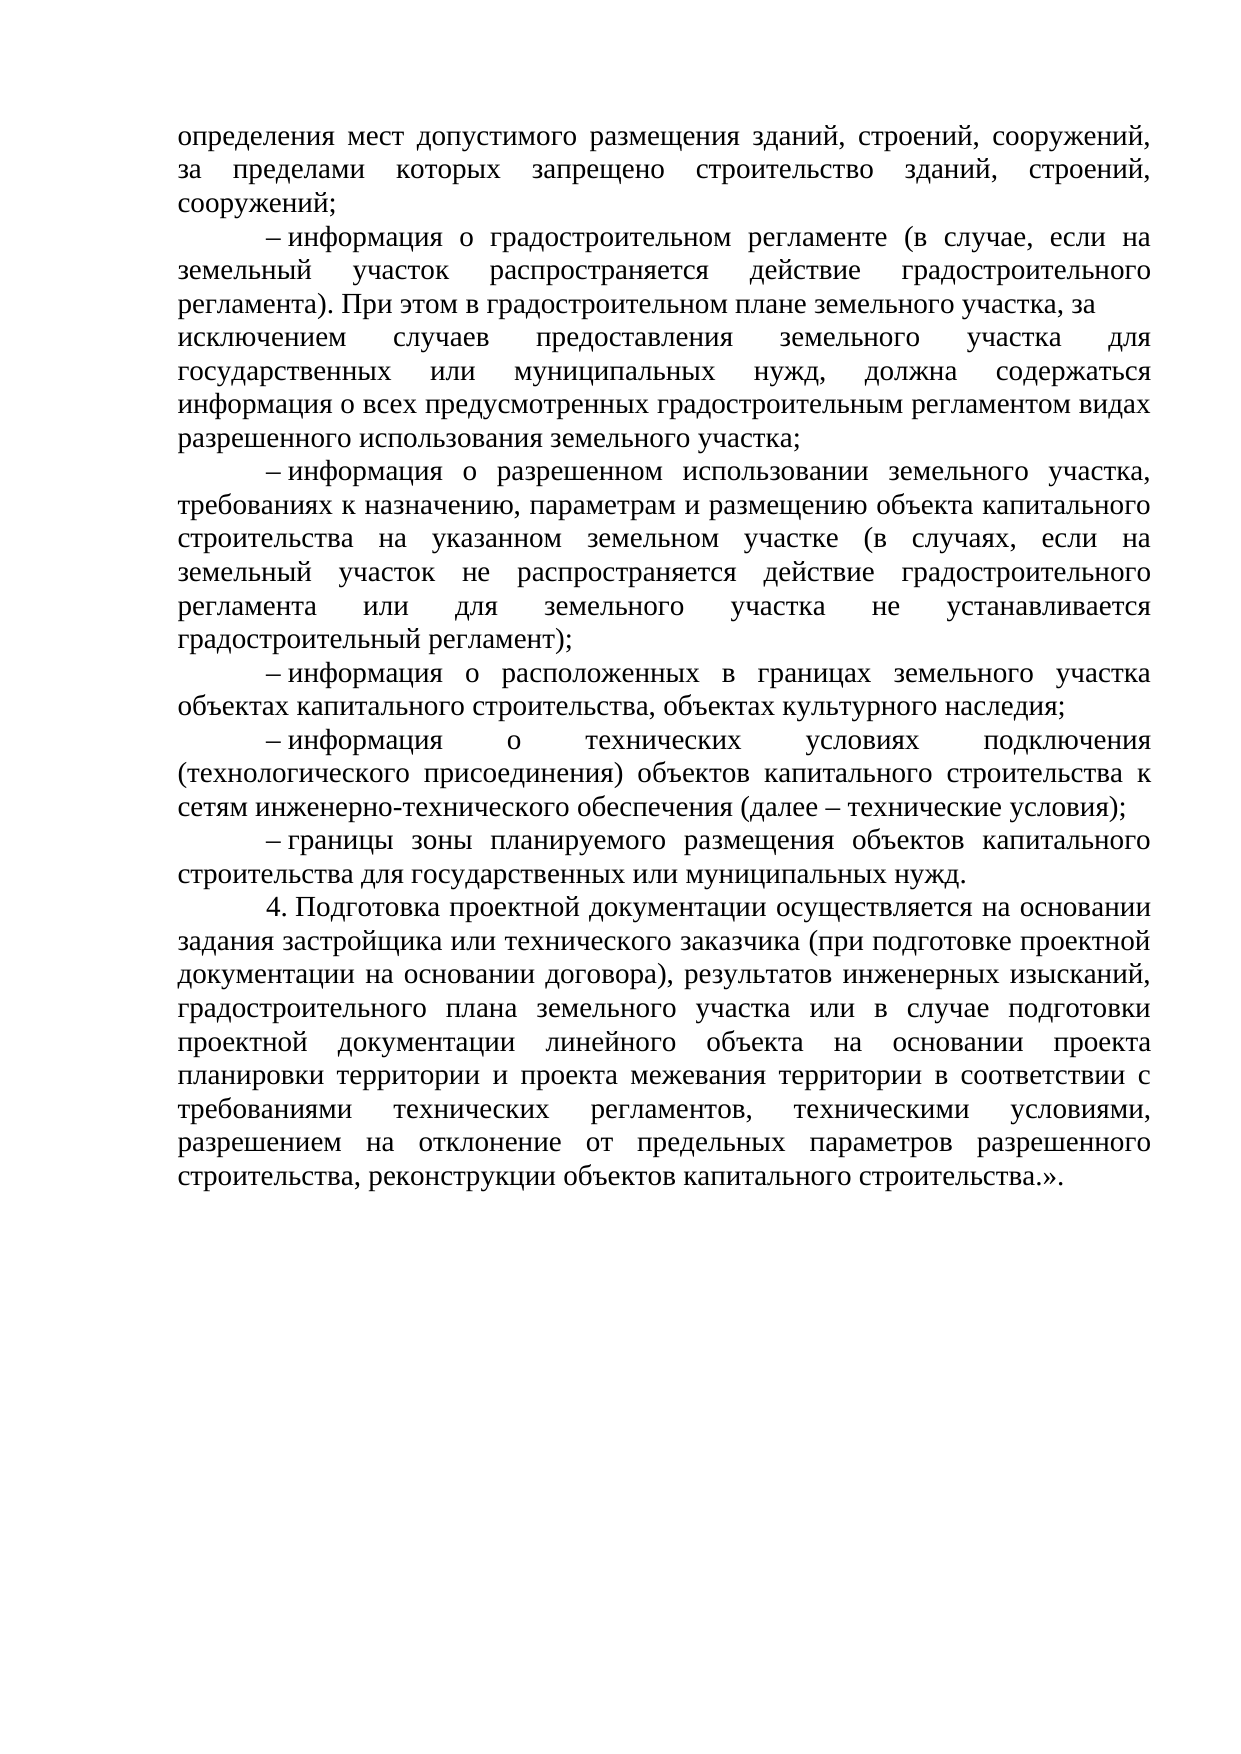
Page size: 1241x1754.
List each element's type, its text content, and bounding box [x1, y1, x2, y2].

text – информация о технических условиях подключения (технологического присоединения) объектов капитального строительства к сетям инженерно-технического обеспечения (далее – технические условия); [177, 722, 1152, 822]
text – информация о градостроительном регламенте (в случае, если на земельный участок распространяется действие градостроительного регламента). При этом в градостроительном плане земельного участка, за [177, 219, 1152, 319]
text исключением случаев предоставления земельного участка для государственных или муниципальных нужд, должна содержаться информация о всех предусмотренных градостроительным регламентом видах разрешенного использования земельного участка; [177, 319, 1152, 453]
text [177, 118, 1152, 219]
text 4. Подготовка проектной документации осуществляется на основании задания застройщика или технического заказчика (при подготовке проектной документации на основании договора), результатов инженерных изысканий, градостроительного плана земельного участка или в случае подготовки проектной документации линейного объекта на основании проекта планировки территории и проекта межевания территории в соответствии с требованиями технических регламентов, техническими условиями, разрешением на отклонение от предельных параметров разрешенного строительства, реконструкции объектов капитального строительства.». [177, 889, 1152, 1191]
text – информация о расположенных в границах земельного участка объектах капитального строительства, объектах культурного наследия; [177, 655, 1152, 722]
text – границы зоны планируемого размещения объектов капитального строительства для государственных или муниципальных нужд. [177, 822, 1152, 889]
text – информация о разрешенном использовании земельного участка, требованиях к назначению, параметрам и размещению объекта капитального строительства на указанном земельном участке (в случаях, если на земельный участок не распространяется действие градостроительного регламента или для земельного участка не устанавливается градостроительный регламент); [177, 453, 1152, 655]
